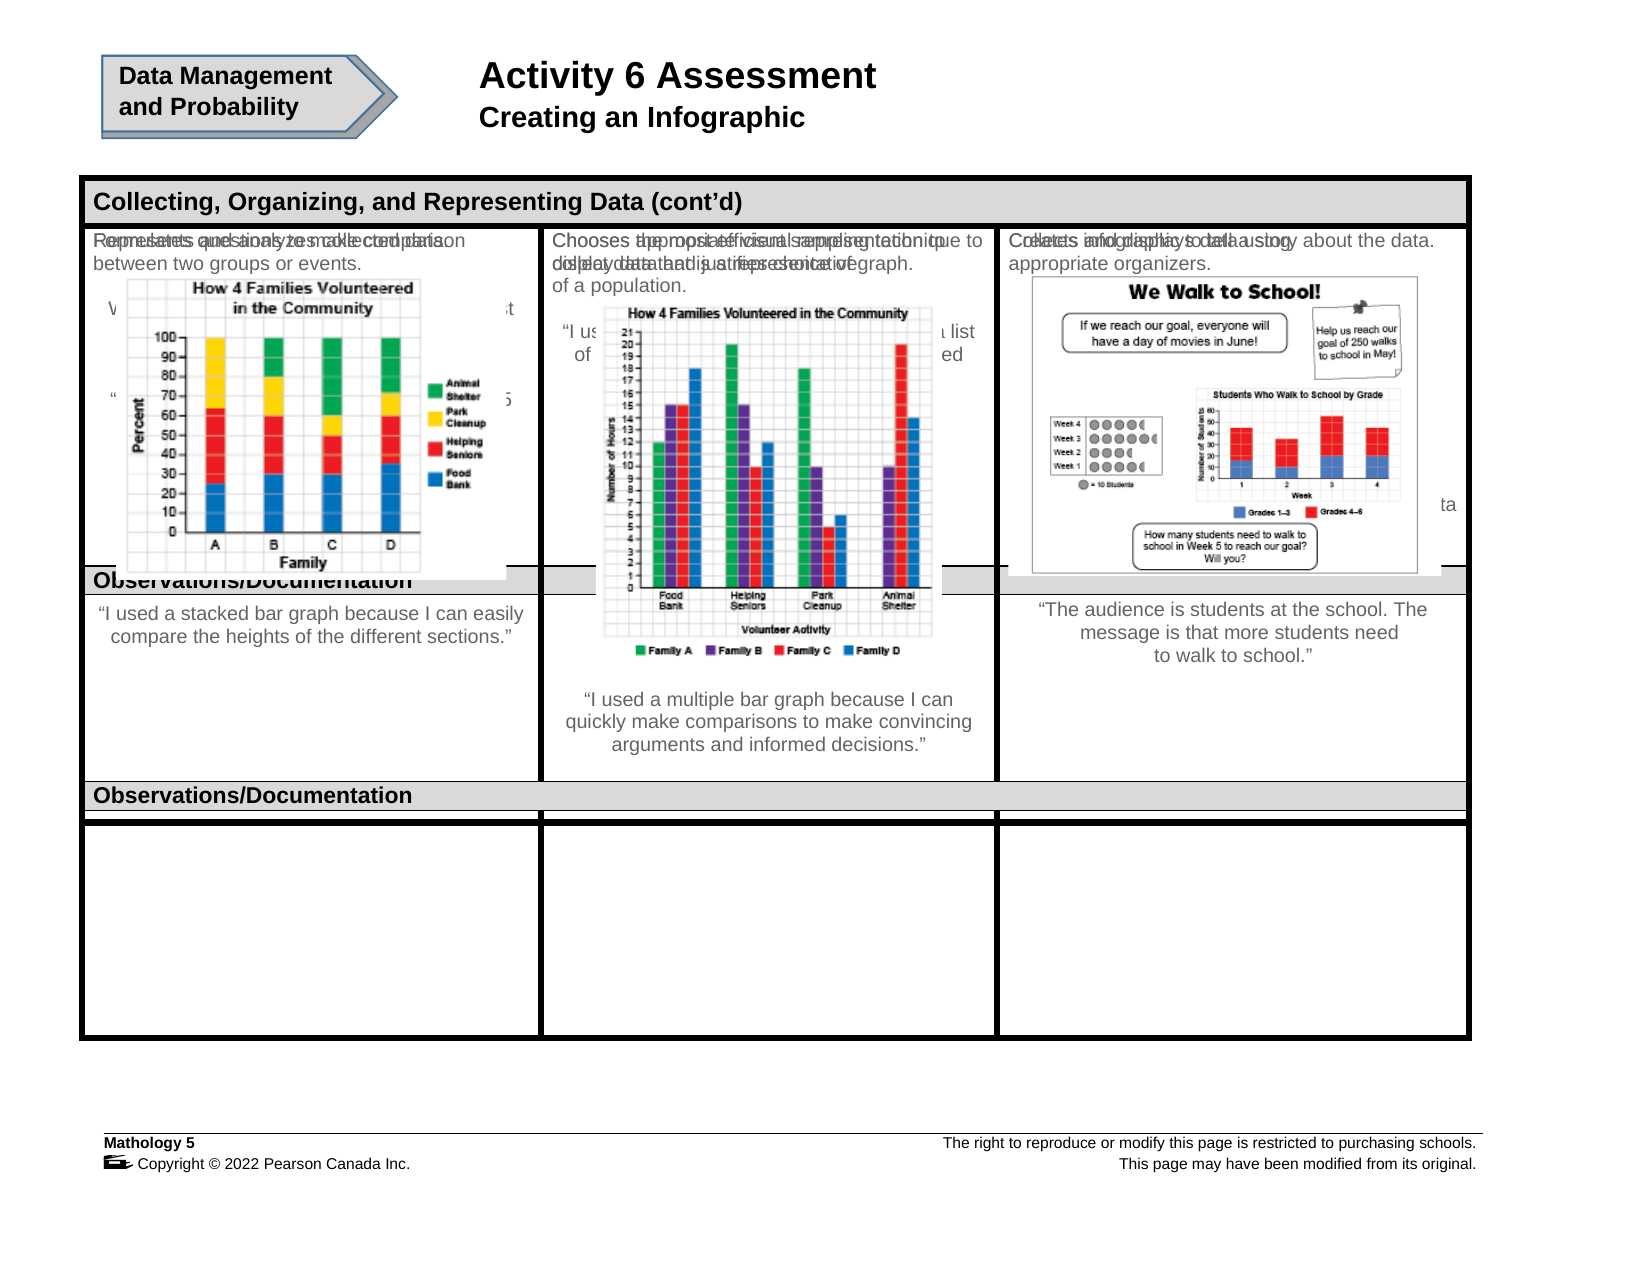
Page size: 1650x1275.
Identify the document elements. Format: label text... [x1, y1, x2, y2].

table_cell Observations/Documentation [85, 782, 1466, 810]
table_cell [85, 811, 538, 1035]
picture [103, 1155, 134, 1169]
table_cell Creates infographic to tell a story about the data. “The audience is students at the school. The message is that more students need to walk to school.” [1000, 229, 1466, 781]
picture [595, 297, 942, 665]
table_cell [544, 811, 994, 1035]
table_cell Chooses appropriate visual representation to display data and justifies choice of graph. “I used a multiple bar graph because I can quickly make comparisons to make convincing arguments and informed decisions.” [544, 229, 994, 781]
picture [116, 274, 507, 580]
table_cell Represents and analyzes collected data. “I used a stacked bar graph because I can easily compare the heights of the different sections.” [85, 229, 538, 781]
table_cell [1000, 811, 1466, 1035]
table_header Collecting, Organizing, and Representing Data (cont’d) [85, 181, 1466, 223]
picture [1008, 274, 1442, 576]
